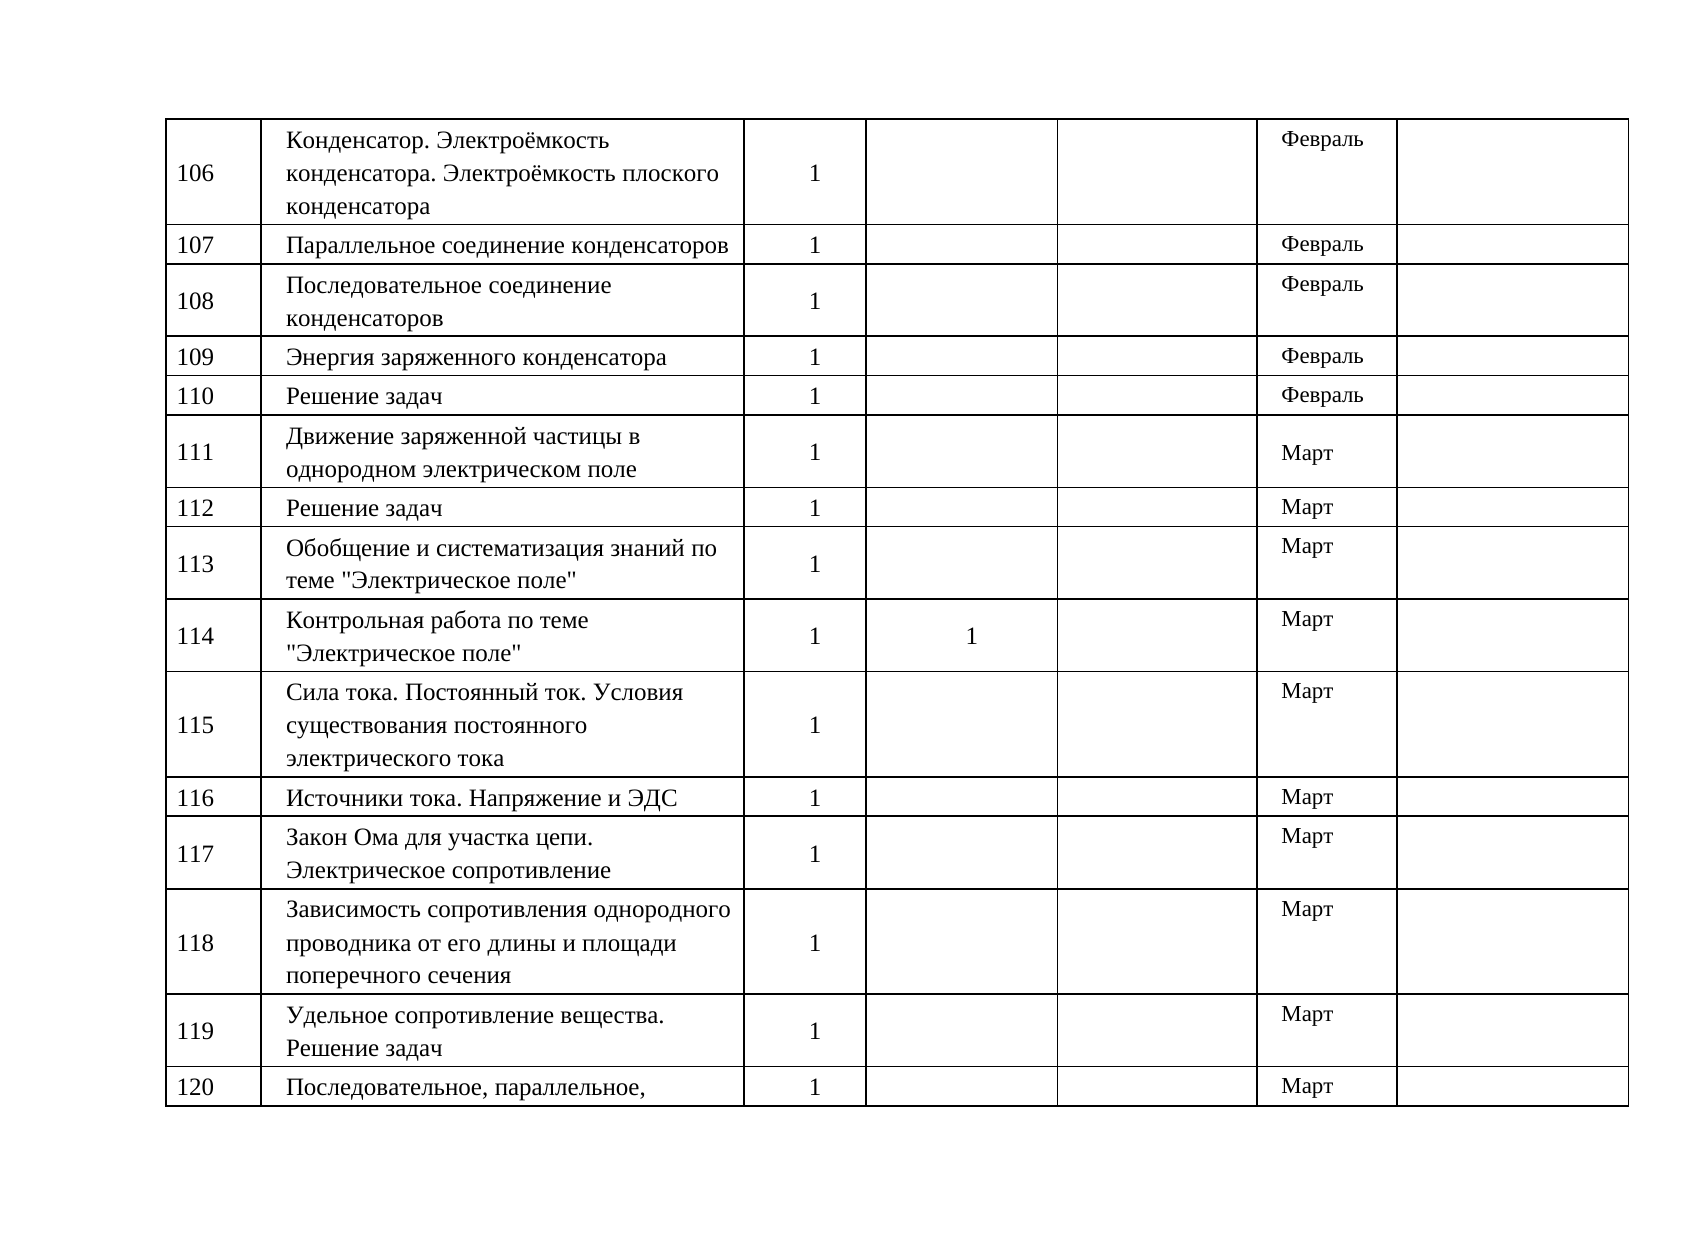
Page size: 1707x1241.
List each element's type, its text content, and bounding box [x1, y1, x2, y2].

table_cell [1398, 778, 1628, 815]
table_cell [1058, 600, 1256, 671]
table_cell [1398, 337, 1628, 375]
table_cell 1 [745, 817, 865, 888]
table_cell [1058, 120, 1256, 223]
table_cell Март [1258, 527, 1396, 598]
table_cell Зависимость сопротивления однородного проводника от его длины и площади поперечного сечения [262, 890, 743, 993]
table_cell [1058, 890, 1256, 993]
table_cell Решение задач [262, 488, 743, 526]
table_cell 109 [167, 337, 260, 375]
table_cell 112 [167, 488, 260, 526]
table_cell 107 [167, 225, 260, 263]
table_cell 116 [167, 778, 260, 815]
table_cell 1 [745, 265, 865, 335]
table_cell [867, 120, 1057, 223]
table_cell 117 [167, 817, 260, 888]
table_cell [867, 488, 1057, 526]
table_cell 114 [167, 600, 260, 671]
table_cell Март [1258, 995, 1396, 1066]
table_cell Февраль [1258, 120, 1396, 223]
table_cell [1398, 817, 1628, 888]
table_cell [867, 890, 1057, 993]
table_cell [1058, 265, 1256, 335]
table_cell Параллельное соединение конденсаторов [262, 225, 743, 263]
table_cell Март [1258, 488, 1396, 526]
table_cell [1058, 995, 1256, 1066]
table_cell 1 [745, 672, 865, 776]
table_cell [1058, 527, 1256, 598]
table_cell [1058, 778, 1256, 815]
table_cell Последовательное соединение конденсаторов [262, 265, 743, 335]
table_cell Конденсатор. Электроёмкость конденсатора. Электроёмкость плоского конденсатора [262, 120, 743, 223]
table_cell Март [1258, 817, 1396, 888]
table_cell Февраль [1258, 265, 1396, 335]
table_cell [1398, 527, 1628, 598]
table_cell [867, 672, 1057, 776]
table_cell [867, 265, 1057, 335]
table_cell Сила тока. Постоянный ток. Условия существования постоянного электрического тока [262, 672, 743, 776]
table_cell 1 [745, 416, 865, 486]
table_cell 119 [167, 995, 260, 1066]
table_cell [1398, 672, 1628, 776]
table_cell [1398, 416, 1628, 486]
table_cell [1058, 225, 1256, 263]
table_cell [1398, 995, 1628, 1066]
table_cell 1 [745, 995, 865, 1066]
table_cell [1058, 488, 1256, 526]
table_cell 1 [745, 527, 865, 598]
table_cell Закон Ома для участка цепи. Электрическое сопротивление [262, 817, 743, 888]
table_cell Энергия заряженного конденсатора [262, 337, 743, 375]
table_cell [867, 376, 1057, 414]
table_cell [1398, 376, 1628, 414]
table_cell [1398, 890, 1628, 993]
table_cell [867, 995, 1057, 1066]
table_cell 120 [167, 1067, 260, 1105]
table_cell [1398, 265, 1628, 335]
table_cell 1 [745, 488, 865, 526]
table_cell Февраль [1258, 376, 1396, 414]
table_cell Решение задач [262, 376, 743, 414]
table_cell 1 [745, 376, 865, 414]
table_cell [1058, 672, 1256, 776]
table_cell Март [1258, 1067, 1396, 1105]
table_cell [1398, 488, 1628, 526]
table_cell [867, 337, 1057, 375]
table_cell 1 [745, 778, 865, 815]
table_cell Февраль [1258, 225, 1396, 263]
table_cell 113 [167, 527, 260, 598]
table_cell 118 [167, 890, 260, 993]
table_cell Обобщение и систематизация знаний по теме "Электрическое поле" [262, 527, 743, 598]
table_cell Контрольная работа по теме "Электрическое поле" [262, 600, 743, 671]
table_cell [867, 225, 1057, 263]
table_cell 110 [167, 376, 260, 414]
table_cell [867, 778, 1057, 815]
table_cell [1058, 337, 1256, 375]
table_cell [1058, 1067, 1256, 1105]
table_cell [867, 817, 1057, 888]
table_cell Март [1258, 672, 1396, 776]
table_cell Март [1258, 600, 1396, 671]
table_cell [867, 416, 1057, 486]
table_cell Удельное сопротивление вещества. Решение задач [262, 995, 743, 1066]
table_cell [1058, 416, 1256, 486]
table_cell [1058, 376, 1256, 414]
table_cell 1 [745, 600, 865, 671]
table_cell 108 [167, 265, 260, 335]
table_cell 1 [745, 225, 865, 263]
table_cell 1 [745, 120, 865, 223]
table_cell 106 [167, 120, 260, 223]
table_cell [867, 1067, 1057, 1105]
table_cell 1 [745, 337, 865, 375]
table_cell 111 [167, 416, 260, 486]
table_cell Март [1258, 416, 1396, 486]
table_cell Март [1258, 890, 1396, 993]
table_cell 1 [867, 600, 1057, 671]
table_cell [1398, 1067, 1628, 1105]
table_cell 1 [745, 890, 865, 993]
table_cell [262, 1067, 743, 1105]
table_cell [867, 527, 1057, 598]
table_cell Март [1258, 778, 1396, 815]
table_cell Источники тока. Напряжение и ЭДС [262, 778, 743, 815]
table_cell [1058, 817, 1256, 888]
table_cell [1398, 600, 1628, 671]
table_cell Февраль [1258, 337, 1396, 375]
table_cell 1 [745, 1067, 865, 1105]
table_cell [1398, 120, 1628, 223]
table_cell 115 [167, 672, 260, 776]
table_cell [1398, 225, 1628, 263]
table_cell Движение заряженной частицы в однородном электрическом поле [262, 416, 743, 486]
